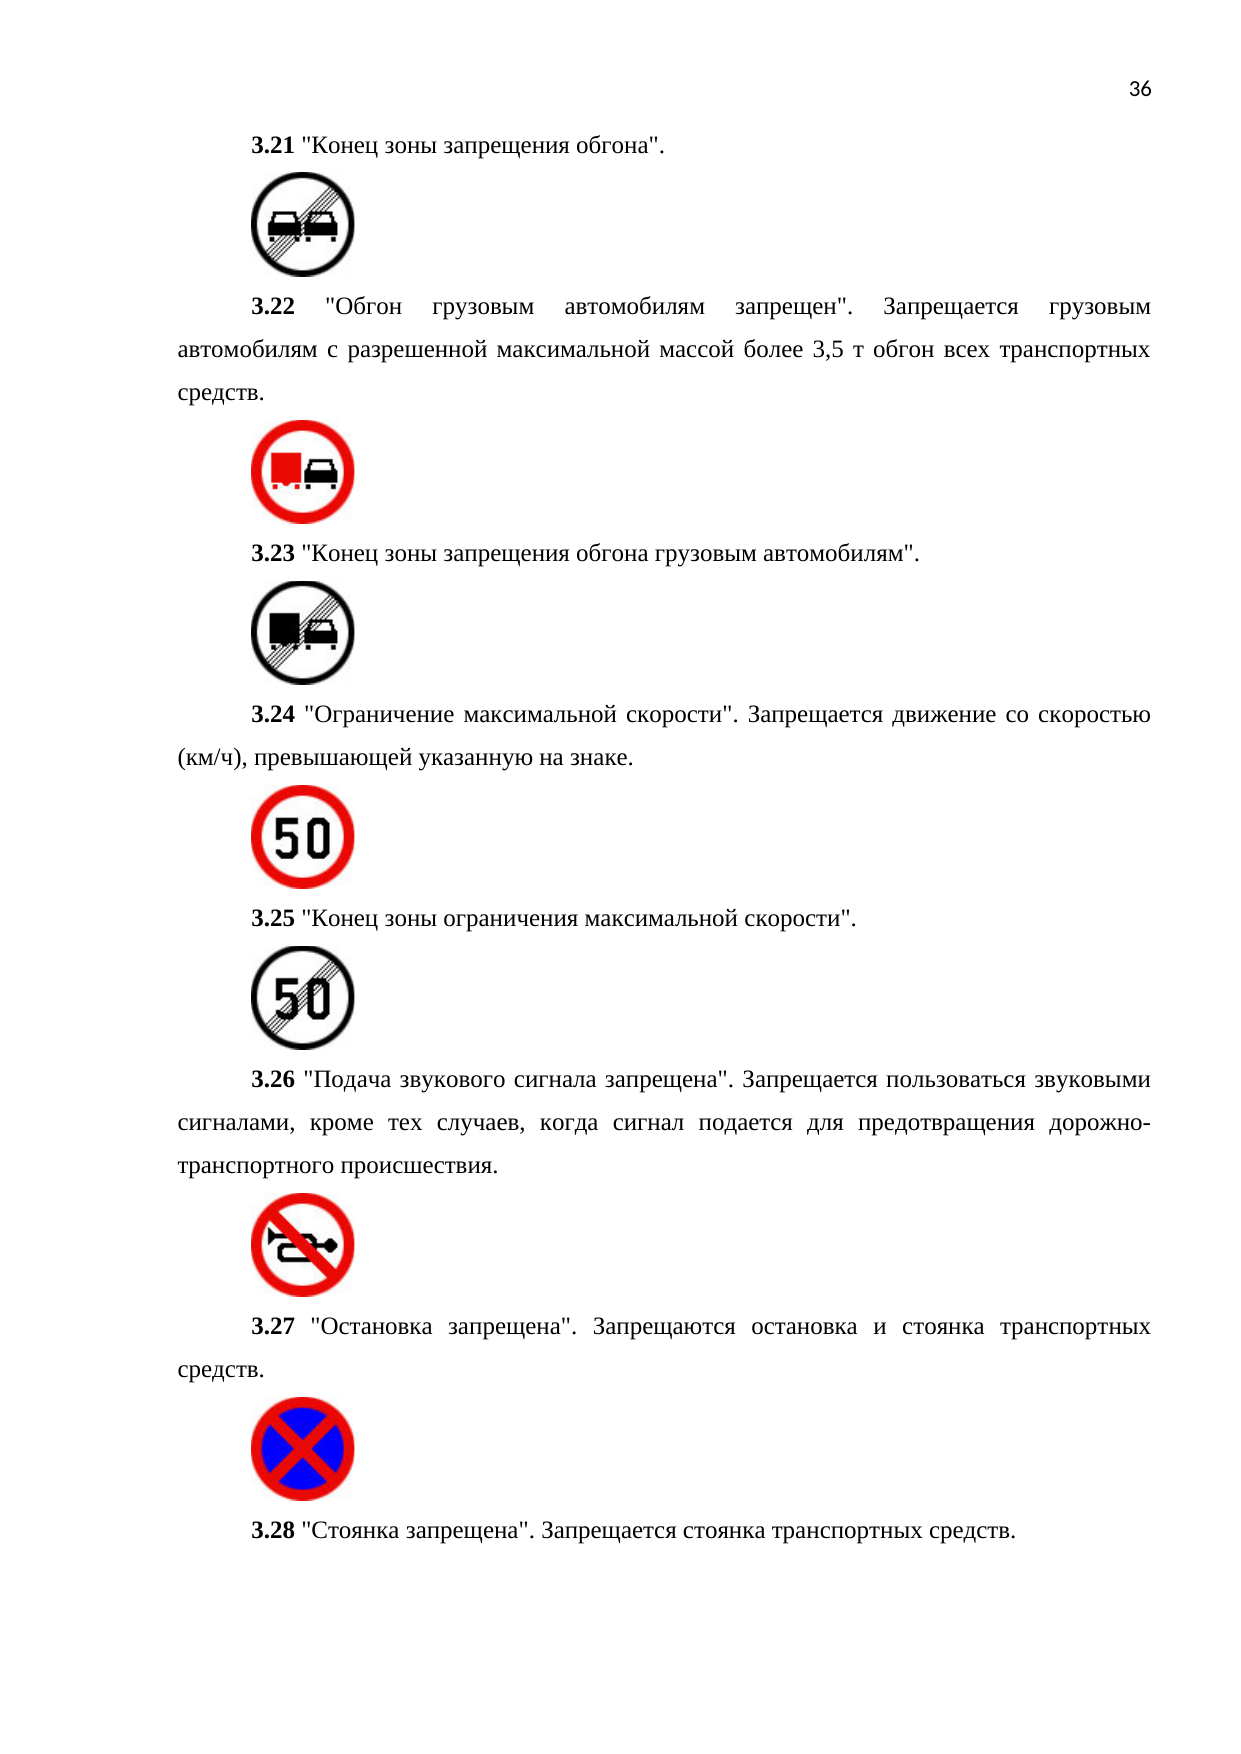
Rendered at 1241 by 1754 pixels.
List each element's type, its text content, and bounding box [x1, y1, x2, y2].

text 3.28 "Стоянка запрещена". Запрещается стоянка транспортных средств. [177, 1515, 1152, 1544]
text 3.25 "Конец зоны ограничения максимальной скорости". [177, 903, 1152, 932]
picture [251, 785, 355, 889]
picture [251, 581, 355, 685]
text 3.23 "Конец зоны запрещения обгона грузовым автомобилям". [177, 538, 1152, 567]
picture [251, 946, 355, 1050]
picture [251, 172, 355, 277]
picture [251, 420, 355, 524]
text 3.22 "Обгон грузовым автомобилям запрещен". Запрещается грузовым автомобилям с разрешенной максимальной массой более 3,5 т обгон всех транспортных средств. [177, 291, 1152, 406]
text 3.26 "Подача звукового сигнала запрещена". Запрещается пользоваться звуковыми сигналами, кроме тех случаев, когда сигнал подается для предотвращения дорожно-транспортного происшествия. [177, 1064, 1152, 1179]
picture [251, 1397, 355, 1501]
text 3.21 "Конец зоны запрещения обгона". [177, 130, 1152, 158]
text 3.27 "Остановка запрещена". Запрещаются остановка и стоянка транспортных средств. [177, 1311, 1152, 1383]
picture [251, 1193, 355, 1297]
text 3.24 "Ограничение максимальной скорости". Запрещается движение со скоростью (км/ч), превышающей указанную на знаке. [177, 699, 1152, 771]
